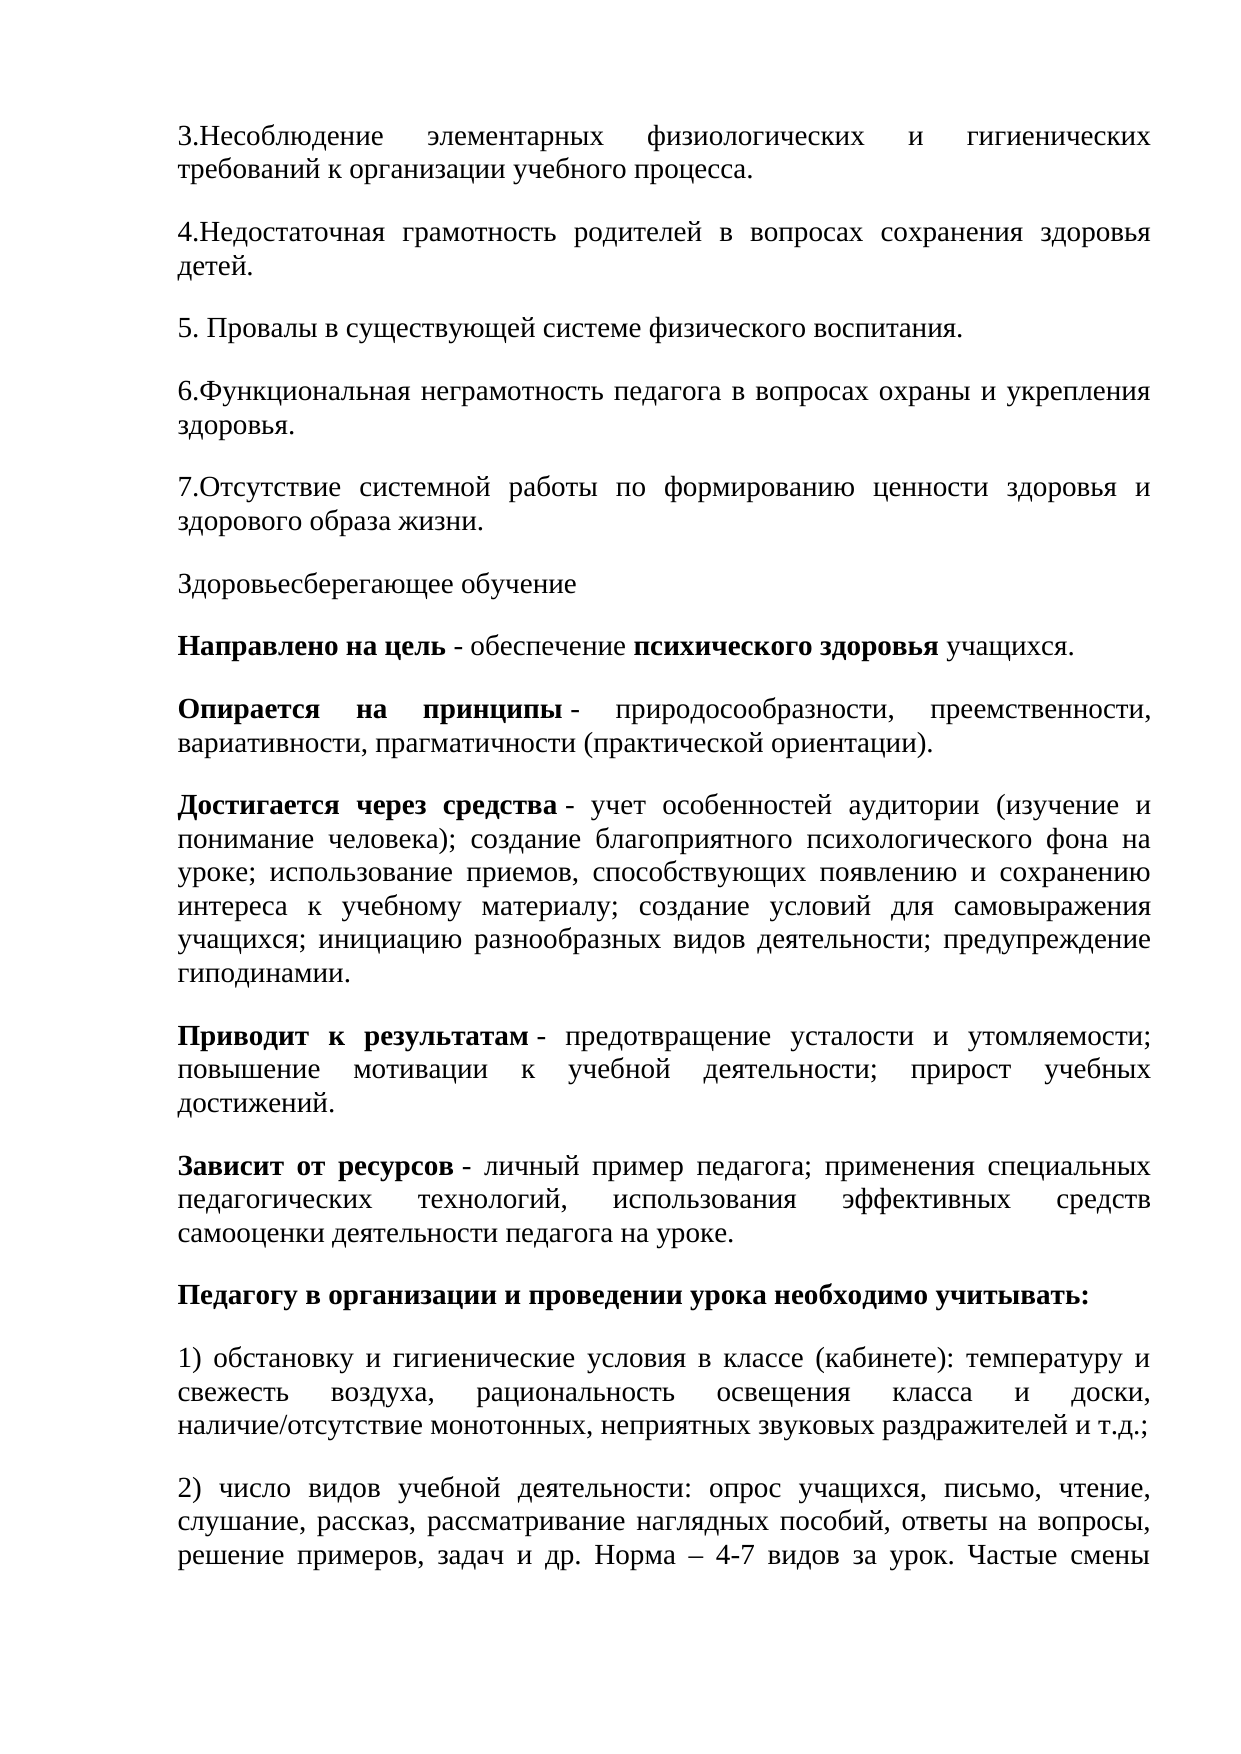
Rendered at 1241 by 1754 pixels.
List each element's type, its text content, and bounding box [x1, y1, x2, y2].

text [177, 1470, 1152, 1571]
text 6.Функциональная неграмотность педагога в вопросах охраны и укрепления здоровья. [177, 373, 1152, 440]
text Педагогу в организации и проведении урока необходимо учитывать: [177, 1277, 1152, 1311]
text Здоровьесберегающее обучение [177, 566, 1152, 599]
text 3.Несоблюдение элементарных физиологических и гигиенических требований к организации учебного процесса. [177, 118, 1152, 185]
text Приводит к результатам - предотвращение усталости и утомляемости; повышение мотивации к учебной деятельности; прирост учебных достижений. [177, 1018, 1152, 1118]
text Направлено на цель - обеспечение психического здоровья учащихся. [177, 628, 1152, 662]
text Зависит от ресурсов - личный пример педагога; применения специальных педагогических технологий, использования эффективных средств самооценки деятельности педагога на уроке. [177, 1148, 1152, 1248]
text 1) обстановку и гигиенические условия в классе (кабинете): температуру и свежесть воздуха, рациональность освещения класса и доски, наличие/отсутствие монотонных, неприятных звуковых раздражителей и т.д.; [177, 1340, 1152, 1441]
text Опирается на принципы - природосообразности, преемственности, вариативности, прагматичности (практической ориентации). [177, 691, 1152, 758]
text 5. Провалы в существующей системе физического воспитания. [177, 311, 1152, 344]
text 7.Отсутствие системной работы по формированию ценности здоровья и здорового образа жизни. [177, 469, 1152, 537]
text 4.Недостаточная грамотность родителей в вопросах сохранения здоровья детей. [177, 214, 1152, 281]
text Достигается через средства - учет особенностей аудитории (изучение и понимание человека); создание благоприятного психологического фона на уроке; использование приемов, способствующих появлению и сохранению интереса к учебному материалу; создание условий для самовыражения учащихся; инициацию разнообразных видов деятельности; предупреждение гиподинамии. [177, 787, 1152, 989]
